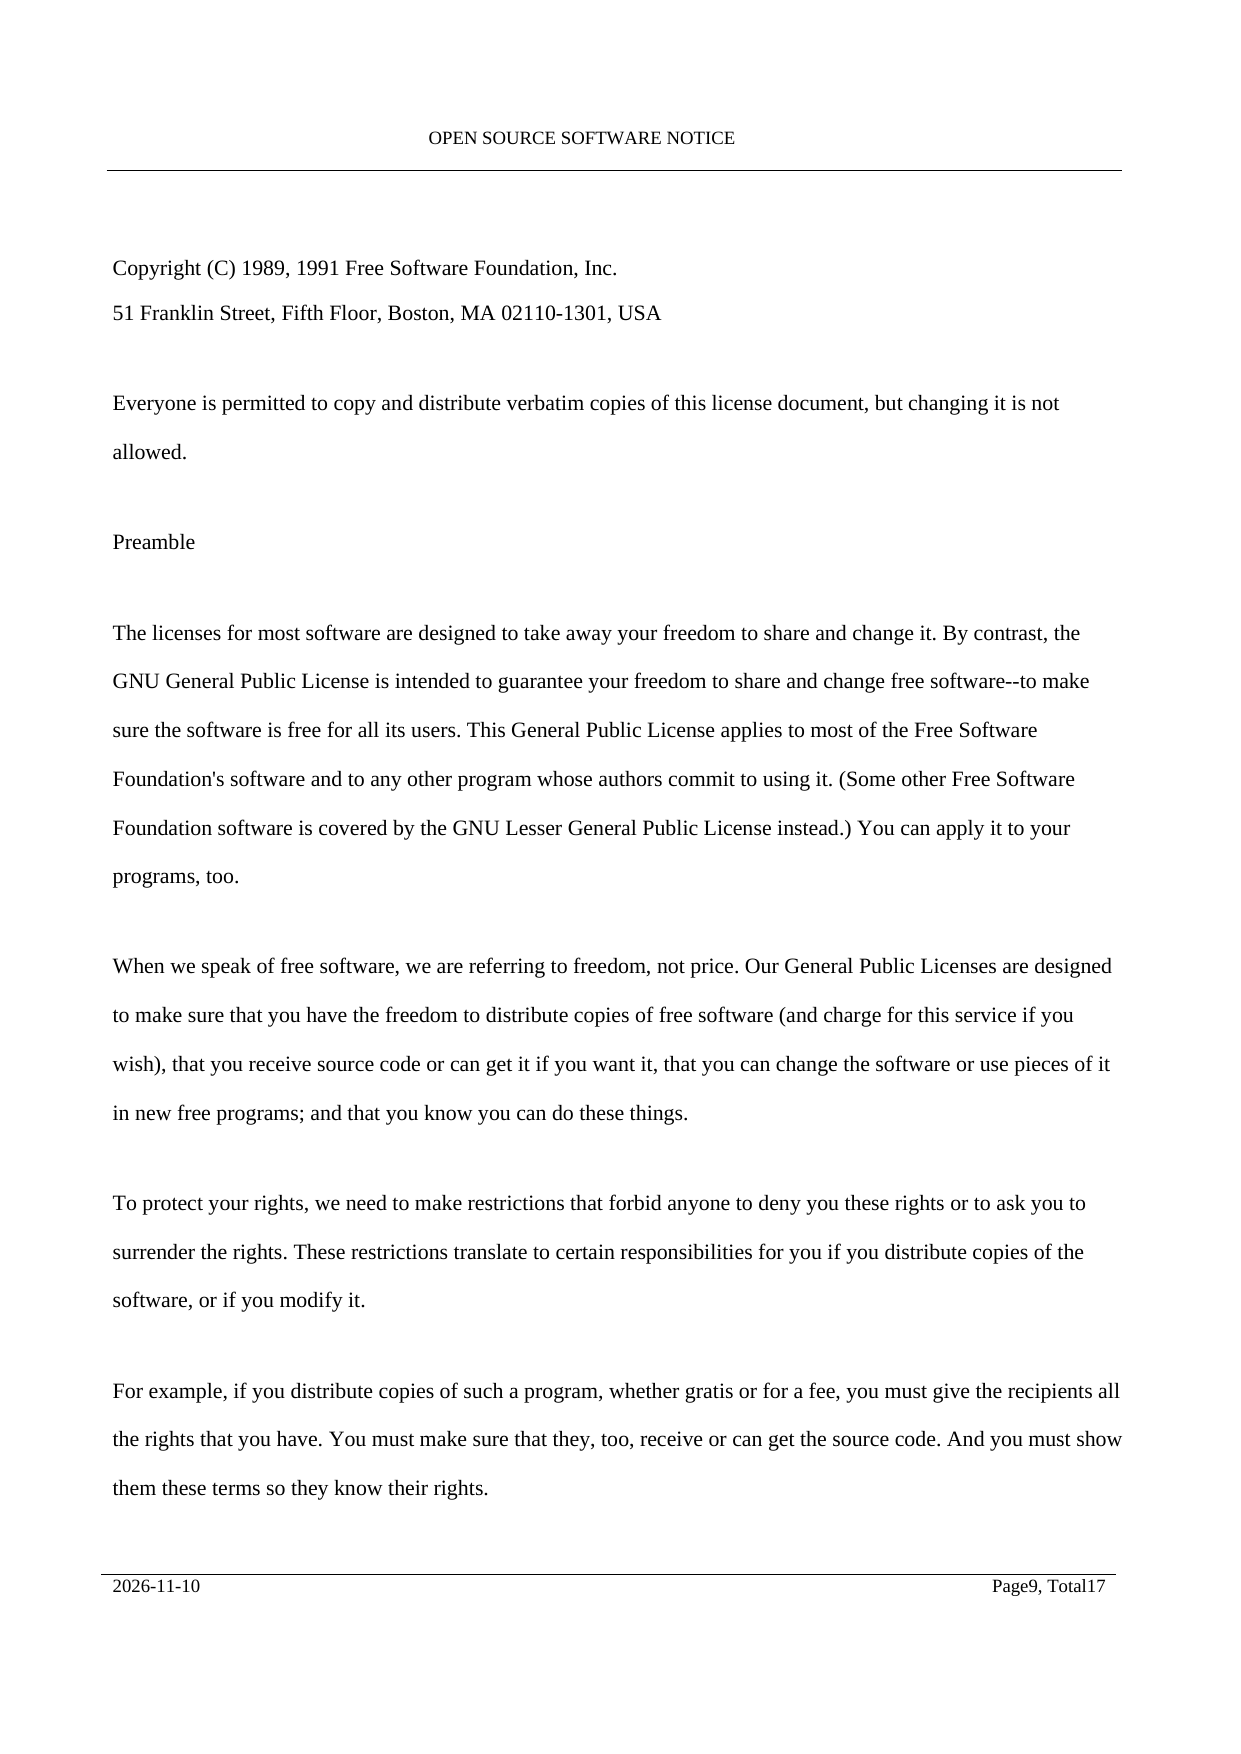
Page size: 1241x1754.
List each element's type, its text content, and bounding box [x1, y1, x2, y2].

text The licenses for most software are designed to take away your freedom to share and change it. By contrast, the GNU General Public License is intended to guarantee your freedom to share and change free software--to make sure the software is free for all its users. This General Public License applies to most of the Free Software Foundation's software and to any other program whose authors commit to using it. (Some other Free Software Foundation software is covered by the GNU Lesser General Public License instead.) You can apply it to your programs, too. [112, 616, 1128, 892]
text For example, if you distribute copies of such a program, whether gratis or for a fee, you must give the recipients all the rights that you have. You must make sure that they, too, receive or can get the source code. And you must show them these terms so they know their rights. [112, 1374, 1128, 1504]
text 51 Franklin Street, Fifth Floor, Boston, MA 02110-1301, USA [112, 297, 1128, 329]
text Copyright (C) 1989, 1991 Free Software Foundation, Inc. [112, 251, 1128, 284]
text When we speak of free software, we are referring to freedom, not price. Our General Public Licenses are designed to make sure that you have the freedom to distribute copies of free software (and charge for this service if you wish), that you receive source code or can get it if you want it, that you can change the software or use pieces of it in new free programs; and that you know you can do these things. [112, 950, 1128, 1129]
text To protect your rights, we need to make restrictions that forbid anyone to deny you these rights or to ask you to surrender the rights. These restrictions translate to certain responsibilities for you if you distribute copies of the software, or if you modify it. [112, 1186, 1128, 1316]
text Everyone is permitted to copy and distribute verbatim copies of this license document, but changing it is not allowed. [112, 387, 1128, 468]
text Preamble [112, 526, 1128, 558]
